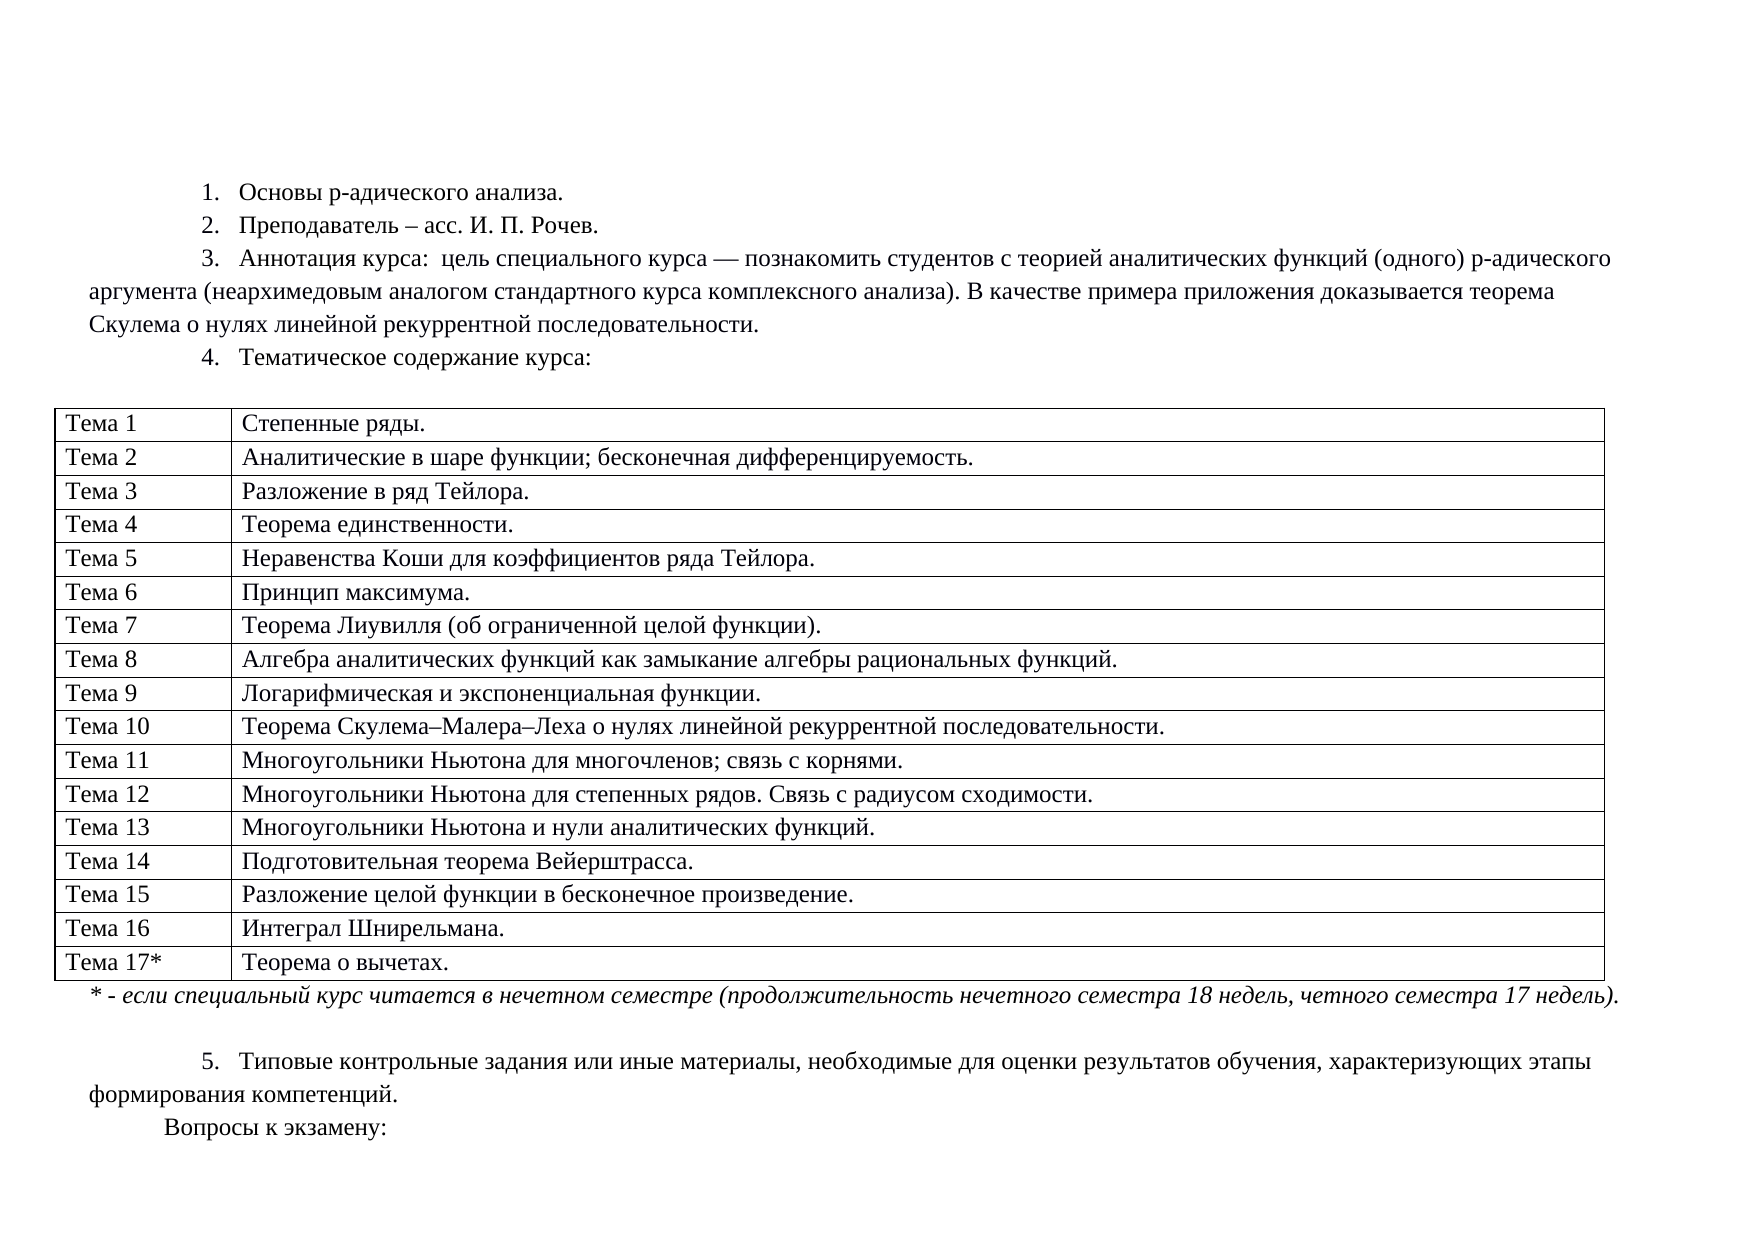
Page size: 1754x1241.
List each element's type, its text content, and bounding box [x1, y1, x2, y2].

table_cell Тема 13 [56, 812, 231, 845]
table_cell Тема 12 [56, 779, 231, 811]
table_cell Тема 10 [56, 711, 231, 744]
table_cell Интеграл Шнирельмана. [232, 913, 1604, 946]
text * - если специальный курс читается в нечетном семестре (продолжительность нечетного семестра 18 недель, четного семестра 17 недель). [89, 981, 1636, 1009]
table_cell Теорема о вычетах. [232, 947, 1604, 979]
table_cell Тема 3 [56, 476, 231, 508]
table_cell Тема 8 [56, 644, 231, 677]
table_cell Тема 15 [56, 880, 231, 912]
table_cell Тема 9 [56, 678, 231, 710]
table_cell Многоугольники Ньютона для степенных рядов. Связь с радиусом сходимости. [232, 779, 1604, 811]
list Типовые контрольные задания или иные материалы, необходимые для оценки результатов обучения, характеризующих этапы формирования компетенций. [89, 1046, 1636, 1107]
table_cell Многоугольники Ньютона и нули аналитических функций. [232, 812, 1604, 845]
list Тематическое содержание курса: [89, 342, 1636, 371]
table_cell Принцип максимума. [232, 577, 1604, 609]
table_cell Тема 16 [56, 913, 231, 946]
table_cell Тема 5 [56, 543, 231, 576]
list Аннотация курса: цель специального курса — познакомить студентов с теорией аналитических функций (одного) p-адического аргумента (неархимедовым аналогом стандартного курса комплексного анализа). В качестве примера приложения доказывается теорема Скулема о нулях линейной рекуррентной последовательности. [89, 243, 1636, 338]
table_cell Теорема единственности. [232, 510, 1604, 542]
table_cell Разложение целой функции в бесконечное произведение. [232, 880, 1604, 912]
table_cell Подготовительная теорема Вейерштрасса. [232, 846, 1604, 878]
table_cell Теорема Лиувилля (об ограниченной целой функции). [232, 610, 1604, 643]
table_cell Тема 11 [56, 745, 231, 778]
text Вопросы к экзамену: [164, 1112, 1636, 1141]
table_cell Тема 17* [56, 947, 231, 979]
table_cell Многоугольники Ньютона для многочленов; связь с корнями. [232, 745, 1604, 778]
table_cell Тема 2 [56, 442, 231, 475]
list Преподаватель – асс. И. П. Рочев. [89, 210, 1636, 239]
table_header Тема 1 [56, 409, 231, 441]
table_cell Теорема Скулема–Малера–Леха о нулях линейной рекуррентной последовательности. [232, 711, 1604, 744]
table_header Степенные ряды. [232, 409, 1604, 441]
table_cell Алгебра аналитических функций как замыкание алгебры рациональных функций. [232, 644, 1604, 677]
table_cell Тема 6 [56, 577, 231, 609]
table_cell Тема 14 [56, 846, 231, 878]
table_cell Логарифмическая и экспоненциальная функции. [232, 678, 1604, 710]
table_cell Тема 7 [56, 610, 231, 643]
table_cell Тема 4 [56, 510, 231, 542]
table_cell Неравенства Коши для коэффициентов ряда Тейлора. [232, 543, 1604, 576]
table_cell Аналитические в шаре функции; бесконечная дифференцируемость. [232, 442, 1604, 475]
list Основы p-адического анализа. [89, 177, 1636, 206]
table_cell Разложение в ряд Тейлора. [232, 476, 1604, 508]
